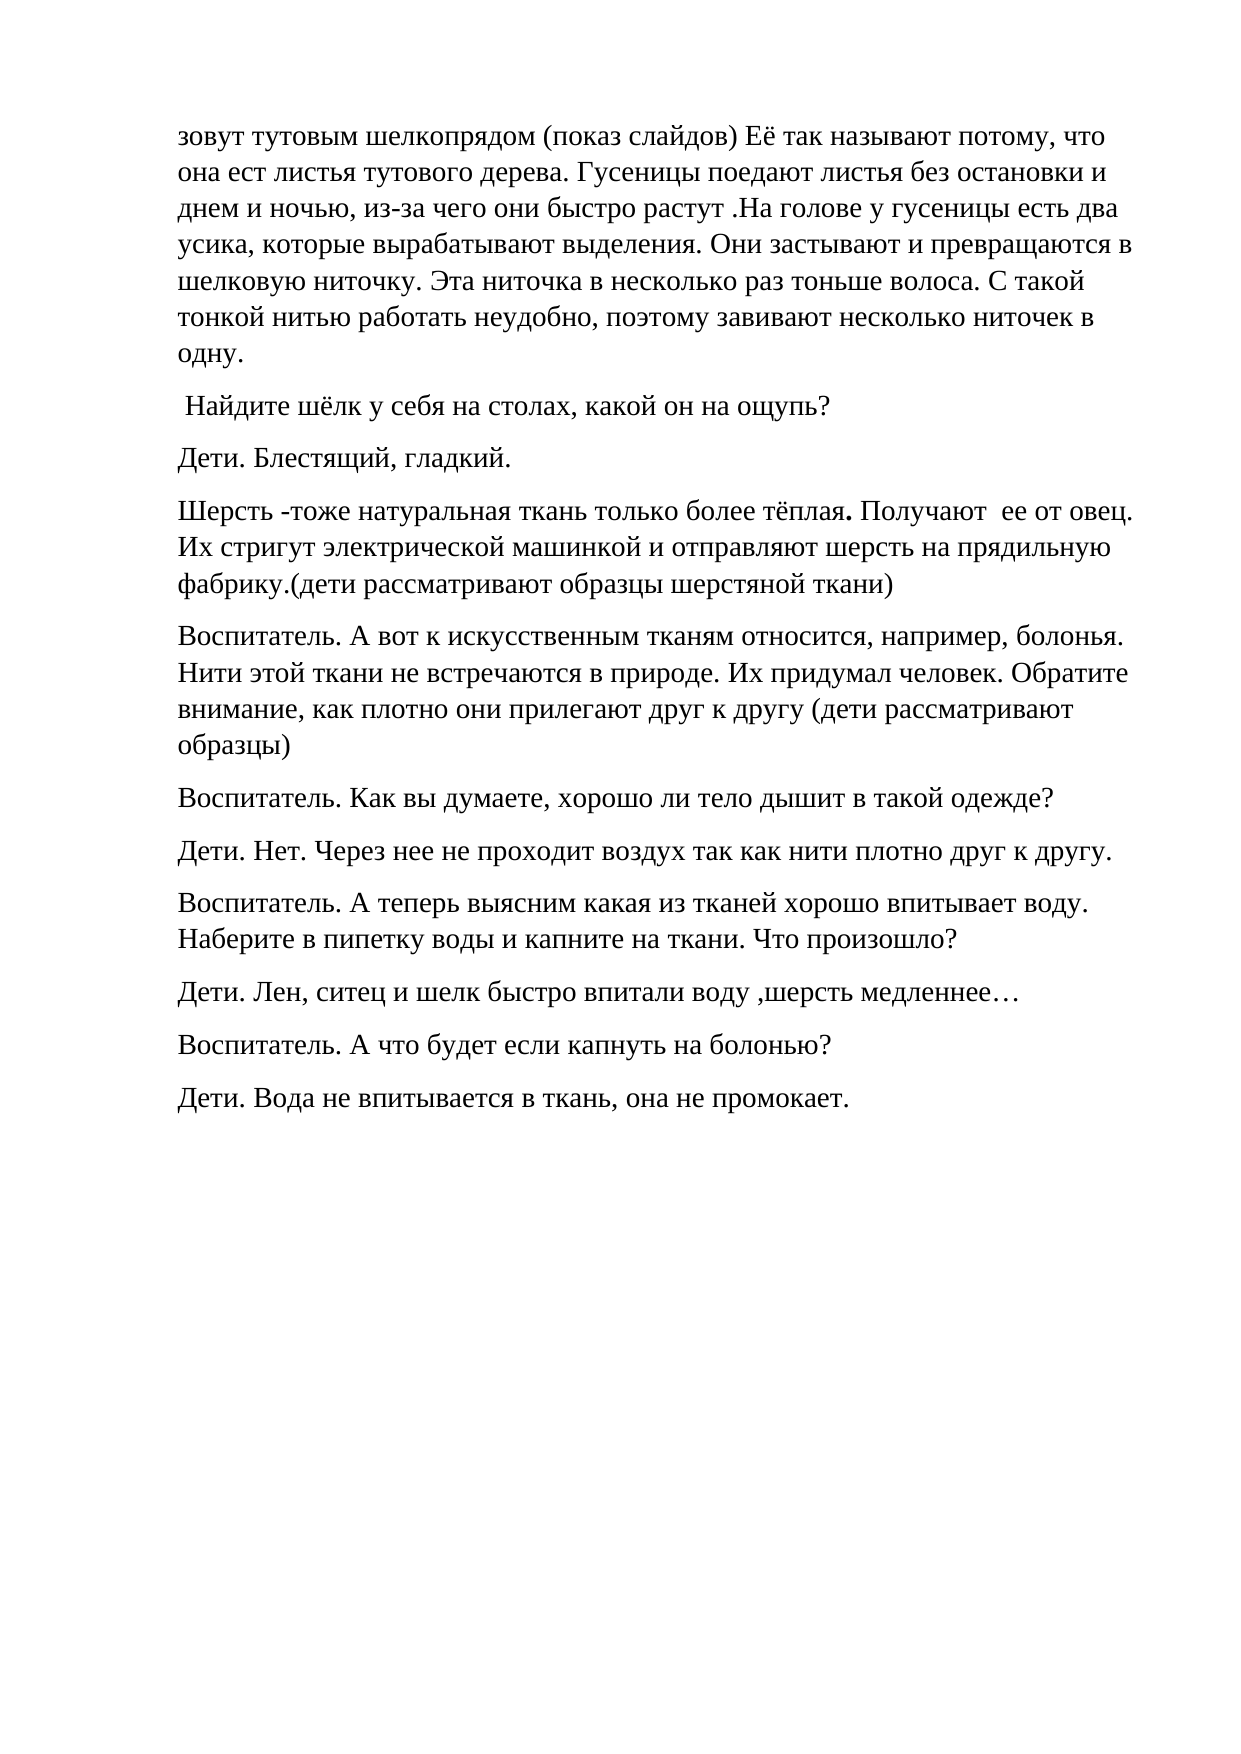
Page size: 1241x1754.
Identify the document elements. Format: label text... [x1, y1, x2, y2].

text Воспитатель. А теперь выясним какая из тканей хорошо впитывает воду. Наберите в пипетку воды и капните на ткани. Что произошло? [177, 885, 1152, 955]
text Воспитатель. Как вы думаете, хорошо ли тело дышит в такой одежде? [177, 780, 1152, 813]
text Воспитатель. А вот к искусственным тканям относится, например, болонья. Нити этой ткани не встречаются в природе. Их придумал человек. Обратите внимание, как плотно они прилегают друг к другу (дети рассматривают образцы) [177, 618, 1152, 761]
text Дети. Вода не впитывается в ткань, она не промокает. [177, 1080, 1152, 1113]
text Воспитатель. А что будет если капнуть на болонью? [177, 1027, 1152, 1061]
text Дети. Блестящий, гладкий. [177, 441, 1152, 474]
text Дети. Нет. Через нее не проходит воздух так как нити плотно друг к другу. [177, 833, 1152, 866]
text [177, 118, 1152, 368]
text Дети. Лен, ситец и шелк быстро впитали воду ,шерсть медленнее… [177, 974, 1152, 1008]
text Шерсть -тоже натуральная ткань только более тёплая. Получают ее от овец. Их стригут электрической машинкой и отправляют шерсть на прядильную фабрику.(дети рассматривают образцы шерстяной ткани) [177, 493, 1152, 599]
text Найдите шёлк у себя на столах, какой он на ощупь? [177, 388, 1152, 421]
